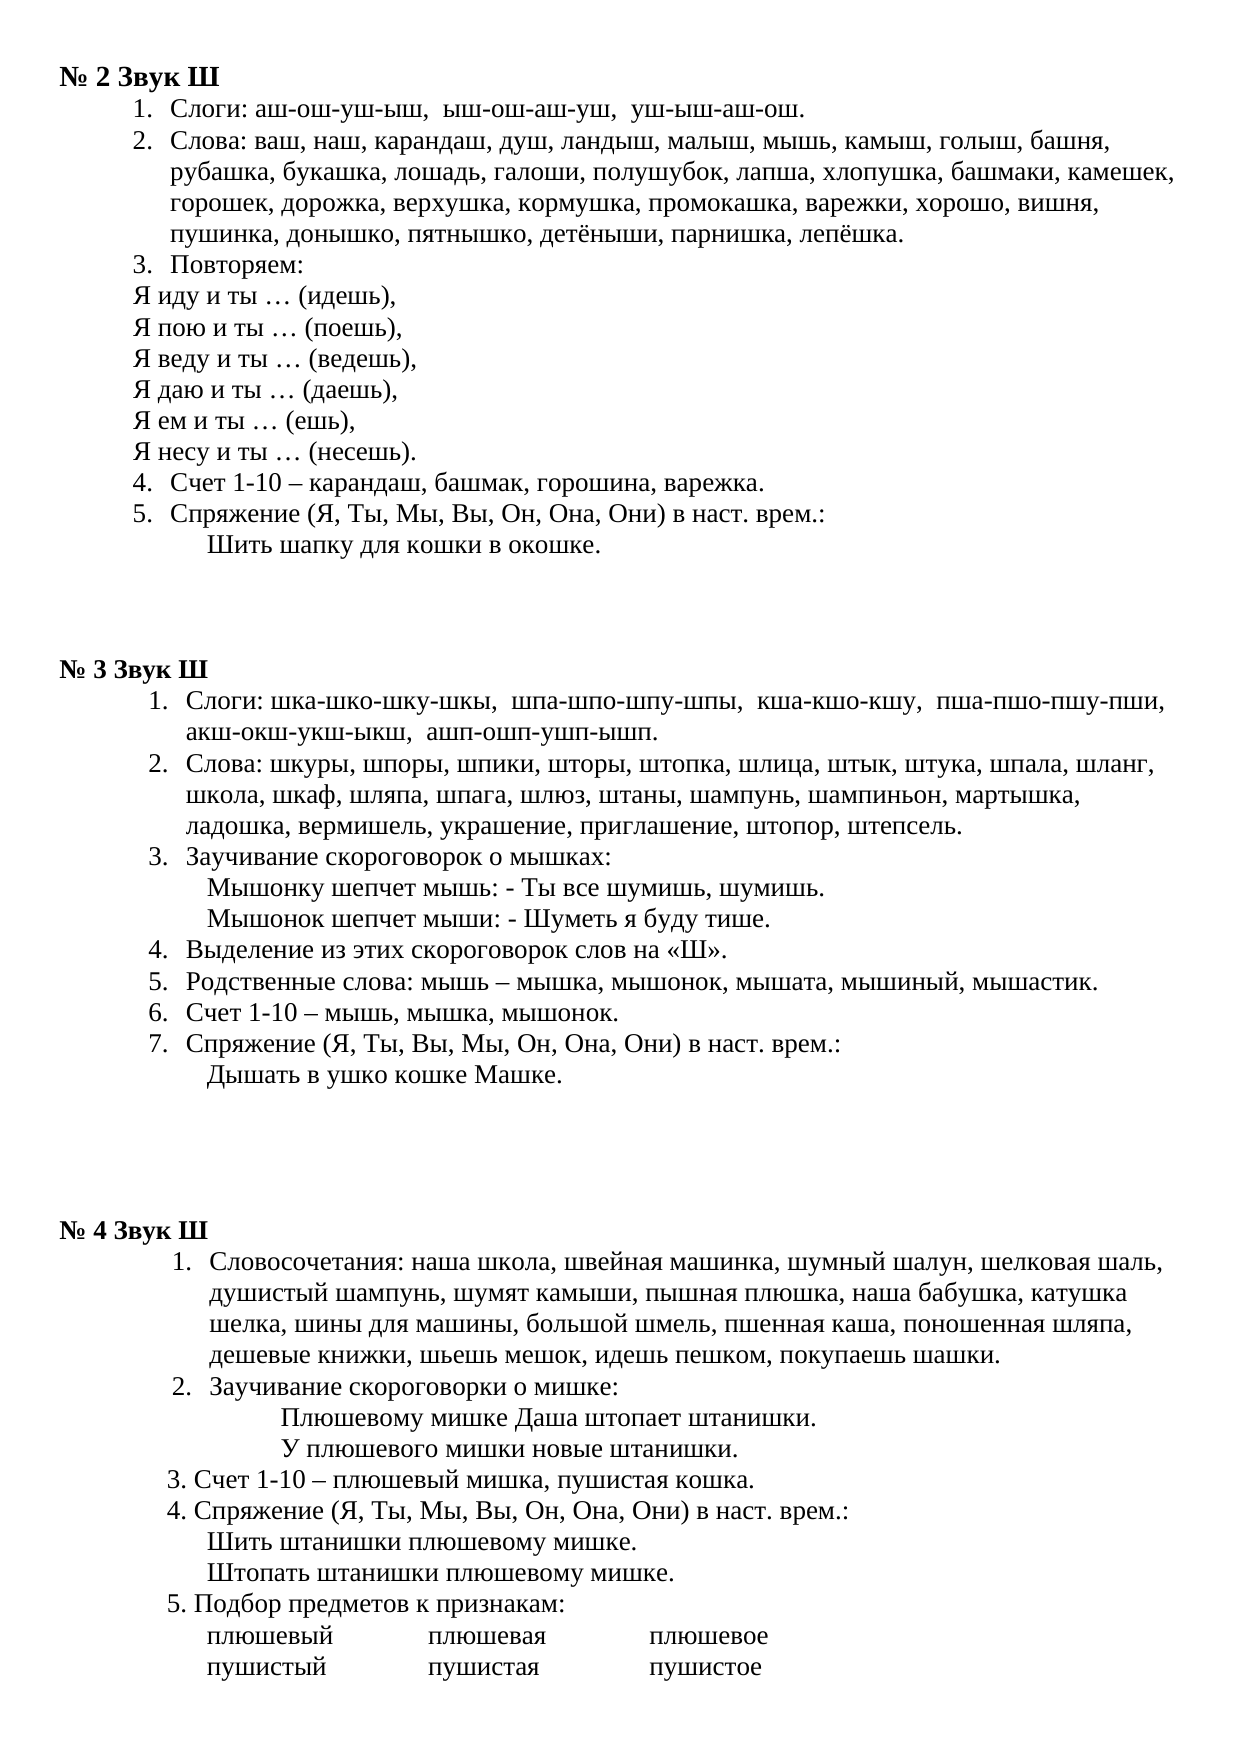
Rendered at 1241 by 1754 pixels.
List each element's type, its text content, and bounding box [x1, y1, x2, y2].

list Счет 1-10 – карандаш, башмак, горошина, варежка. [132, 466, 1181, 497]
text 3. Счет 1-10 – плюшевый мишка, пушистая кошка. [133, 1463, 1181, 1494]
text Мышонок шепчет мыши: - Шуметь я буду тише. [59, 902, 1181, 933]
list Счет 1-10 – мышь, мышка, мышонок. [148, 996, 1181, 1027]
text Шить штанишки плюшевому мишке. [59, 1525, 1181, 1556]
list Выделение из этих скороговорок слов на «Ш». [148, 933, 1181, 965]
list Спряжение (Я, Ты, Вы, Мы, Он, Она, Они) в наст. врем.: [148, 1027, 1181, 1058]
text У плюшевого мишки новые штанишки. [133, 1432, 1181, 1463]
list Слоги: шка-шко-шку-шкы, шпа-шпо-шпу-шпы, кша-кшо-кшу, пша-пшо-пшу-пши, акш-окш-укш-ыкш, ашп-ошп-ушп-ышп. [148, 684, 1181, 747]
list Повторяем: [132, 248, 1181, 279]
text Плюшевому мишке Даша штопает штанишки. [280, 1401, 1181, 1432]
list Заучивание скороговорки о мишке: [172, 1369, 1181, 1401]
text № 2 Звук Ш [59, 59, 1181, 93]
text Я ем и ты … (ешь), [133, 404, 1181, 435]
list Заучивание скороговорок о мышках: [148, 840, 1181, 871]
list Спряжение (Я, Ты, Мы, Вы, Он, Она, Они) в наст. врем.: [132, 497, 1181, 529]
text № 3 Звук Ш [59, 653, 1181, 684]
list Слова: ваш, наш, карандаш, душ, ландыш, малыш, мышь, камыш, голыш, башня, рубашка, букашка, лошадь, галоши, полушубок, лапша, хлопушка, башмаки, камешек, горошек, дорожка, верхушка, кормушка, промокашка, варежки, хорошо, вишня, пушинка, донышко, пятнышко, детёныши, парнишка, лепёшка. [132, 124, 1181, 248]
text Я несу и ты … (несешь). [133, 435, 1181, 466]
list Родственные слова: мышь – мышка, мышонок, мышата, мышиный, мышастик. [148, 965, 1181, 996]
text 4. Спряжение (Я, Ты, Мы, Вы, Он, Она, Они) в наст. врем.: [133, 1494, 1181, 1525]
text Я иду и ты … (идешь), [133, 279, 1181, 311]
text плюшевый плюшевая плюшевое [59, 1619, 1181, 1650]
text Мышонку шепчет мышь: - Ты все шумишь, шумишь. [207, 871, 1181, 902]
list Слова: шкуры, шпоры, шпики, шторы, штопка, шлица, штык, штука, шпала, шланг, школа, шкаф, шляпа, шпага, шлюз, штаны, шампунь, шампиньон, мартышка, ладошка, вермишель, украшение, приглашение, штопор, штепсель. [148, 747, 1181, 840]
text Я веду и ты … (ведешь), [133, 342, 1181, 373]
text № 4 Звук Ш [59, 1214, 1181, 1245]
text 5. Подбор предметов к признакам: [59, 1588, 1181, 1619]
list Словосочетания: наша школа, швейная машинка, шумный шалун, шелковая шаль, душистый шампунь, шумят камыши, пышная плюшка, наша бабушка, катушка шелка, шины для машины, большой шмель, пшенная каша, поношенная шляпа, дешевые книжки, шьешь мешок, идешь пешком, покупаешь шашки. [172, 1245, 1181, 1369]
text Я пою и ты … (поешь), [133, 311, 1181, 342]
text Дышать в ушко кошке Машке. [59, 1058, 1181, 1089]
text Я даю и ты … (даешь), [133, 373, 1181, 404]
list Слоги: аш-ош-уш-ыш, ыш-ош-аш-уш, уш-ыш-аш-ош. [132, 93, 1181, 124]
text Штопать штанишки плюшевому мишке. [59, 1556, 1181, 1588]
text пушистый пушистая пушистое [59, 1650, 1181, 1681]
text Шить шапку для кошки в окошке. [207, 529, 1181, 560]
